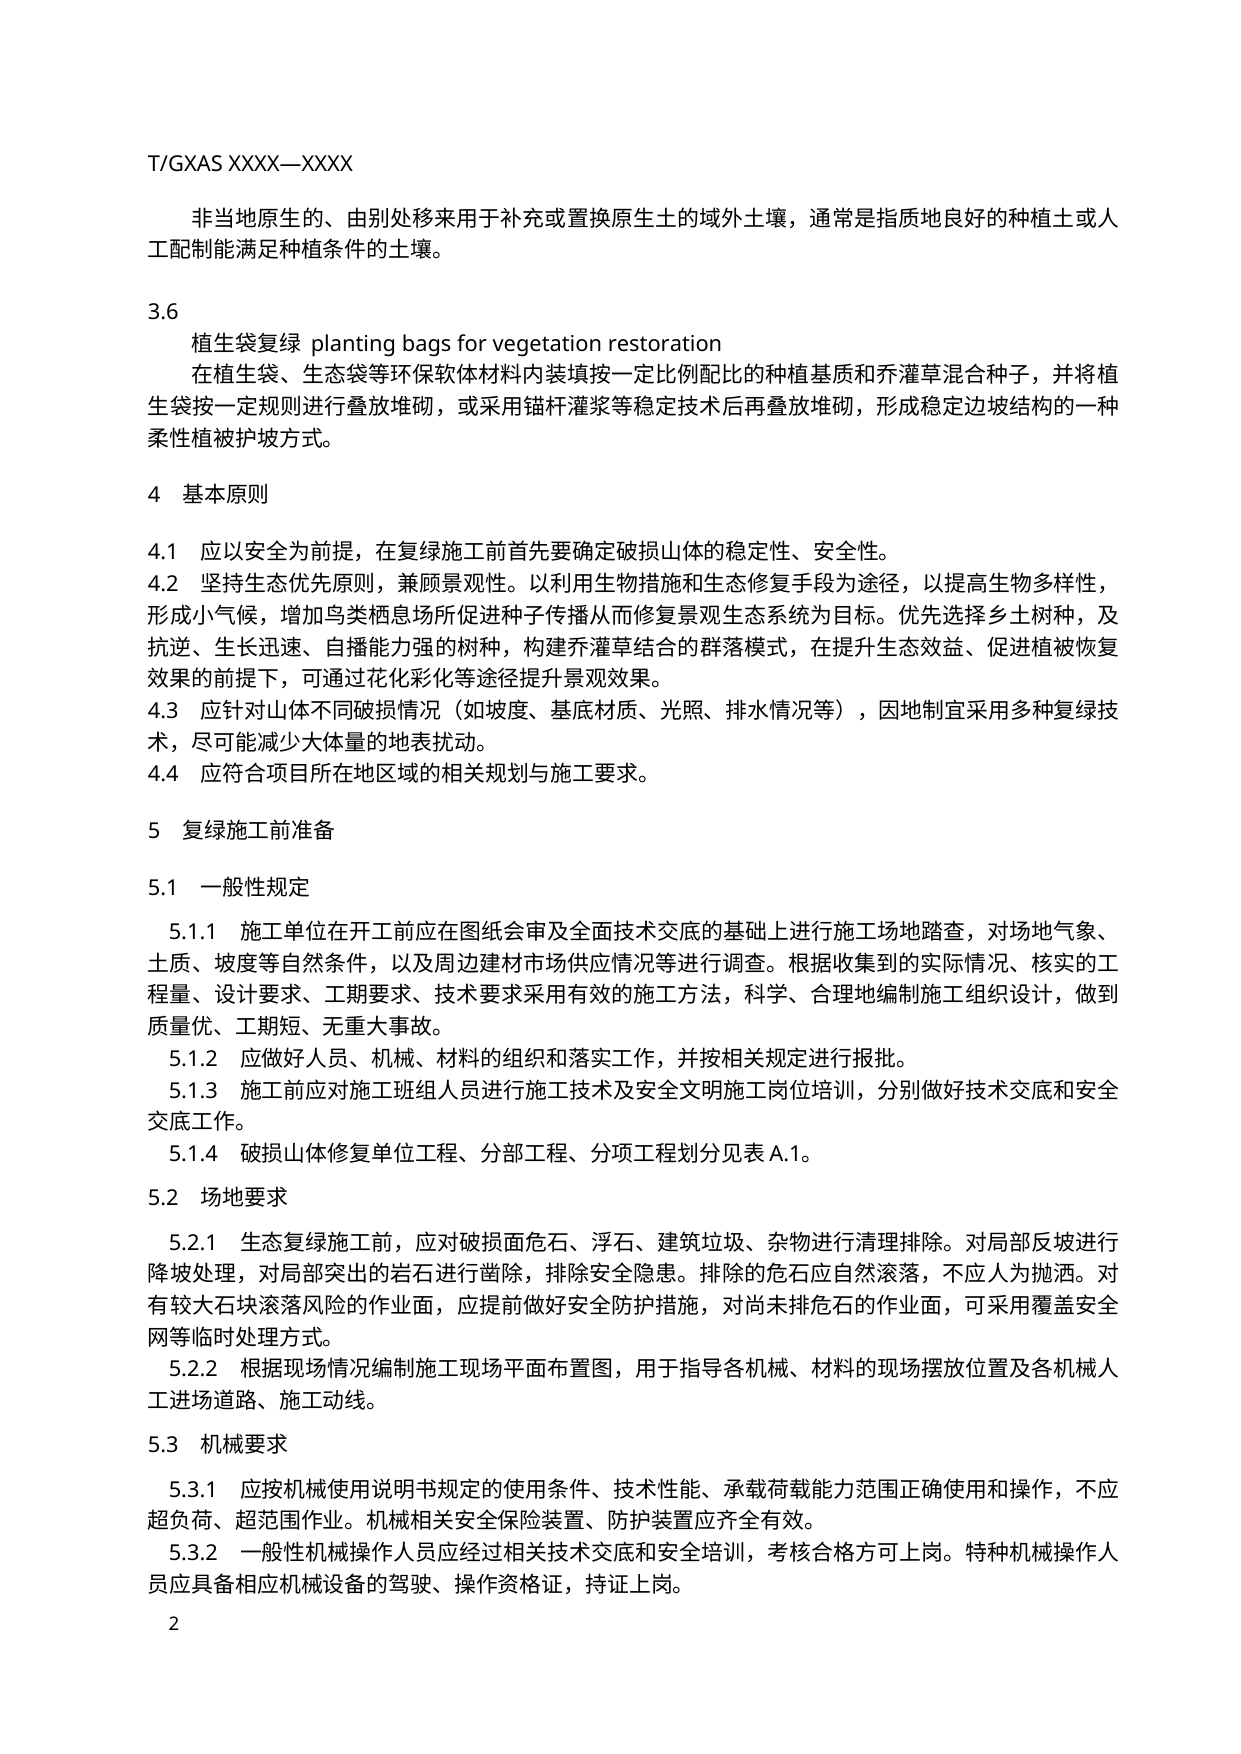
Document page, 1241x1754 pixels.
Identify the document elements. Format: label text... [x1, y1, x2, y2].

text 根据现场情况编制施工现场平面布置图，用于指导各机械、材料的现场摆放位置及各机械人工进场道路、施工动线。 [148, 1351, 1122, 1415]
text 复绿施工前准备 [148, 813, 1122, 845]
text 场地要求 [148, 1180, 1122, 1212]
text 施工单位在开工前应在图纸会审及全面技术交底的基础上进行施工场地踏查，对场地气象、土质、坡度等自然条件，以及周边建材市场供应情况等进行调查。根据收集到的实际情况、核实的工程量、设计要求、工期要求、技术要求采用有效的施工方法，科学、合理地编制施工组织设计，做到质量优、工期短、无重大事故。 [148, 914, 1122, 1041]
text 在植生袋、生态袋等环保软体材料内装填按一定比例配比的种植基质和乔灌草混合种子，并将植生袋按一定规则进行叠放堆砌，或采用锚杆灌浆等稳定技术后再叠放堆砌，形成稳定边坡结构的一种柔性植被护坡方式。 [148, 357, 1122, 452]
text 植生袋复绿 planting bags for vegetation restoration [148, 294, 1122, 357]
text 破损山体修复单位工程、分部工程、分项工程划分见表A.1。 [148, 1136, 1122, 1168]
text 机械要求 [148, 1427, 1122, 1459]
text 一般性机械操作人员应经过相关技术交底和安全培训，考核合格方可上岗。特种机械操作人员应具备相应机械设备的驾驶、操作资格证，持证上岗。 [148, 1535, 1122, 1598]
text 应针对山体不同破损情况（如坡度、基底材质、光照、排水情况等），因地制宜采用多种复绿技术，尽可能减少大体量的地表扰动。 [148, 693, 1122, 756]
text 应以安全为前提，在复绿施工前首先要确定破损山体的稳定性、安全性。 [148, 534, 1122, 566]
text 非当地原生的、由别处移来用于补充或置换原生土的域外土壤，通常是指质地良好的种植土或人工配制能满足种植条件的土壤。 [148, 201, 1122, 264]
text 一般性规定 [148, 870, 1122, 902]
text 坚持生态优先原则，兼顾景观性。以利用生物措施和生态修复手段为途径，以提高生物多样性，形成小气候，增加鸟类栖息场所促进种子传播从而修复景观生态系统为目标。优先选择乡土树种，及抗逆、生长迅速、自播能力强的树种，构建乔灌草结合的群落模式，在提升生态效益、促进植被恢复效果的前提下，可通过花化彩化等途径提升景观效果。 [148, 566, 1122, 693]
text 应做好人员、机械、材料的组织和落实工作，并按相关规定进行报批。 [148, 1041, 1122, 1073]
text 应符合项目所在地区域的相关规划与施工要求。 [148, 756, 1122, 788]
text 基本原则 [148, 477, 1122, 509]
text 施工前应对施工班组人员进行施工技术及安全文明施工岗位培训，分别做好技术交底和安全交底工作。 [148, 1073, 1122, 1136]
text 生态复绿施工前，应对破损面危石、浮石、建筑垃圾、杂物进行清理排除。对局部反坡进行降坡处理，对局部突出的岩石进行凿除，排除安全隐患。排除的危石应自然滚落，不应人为抛洒。对有较大石块滚落风险的作业面，应提前做好安全防护措施，对尚未排危石的作业面，可采用覆盖安全网等临时处理方式。 [148, 1224, 1122, 1351]
text 应按机械使用说明书规定的使用条件、技术性能、承载荷载能力范围正确使用和操作，不应超负荷、超范围作业。机械相关安全保险装置、防护装置应齐全有效。 [148, 1472, 1122, 1535]
